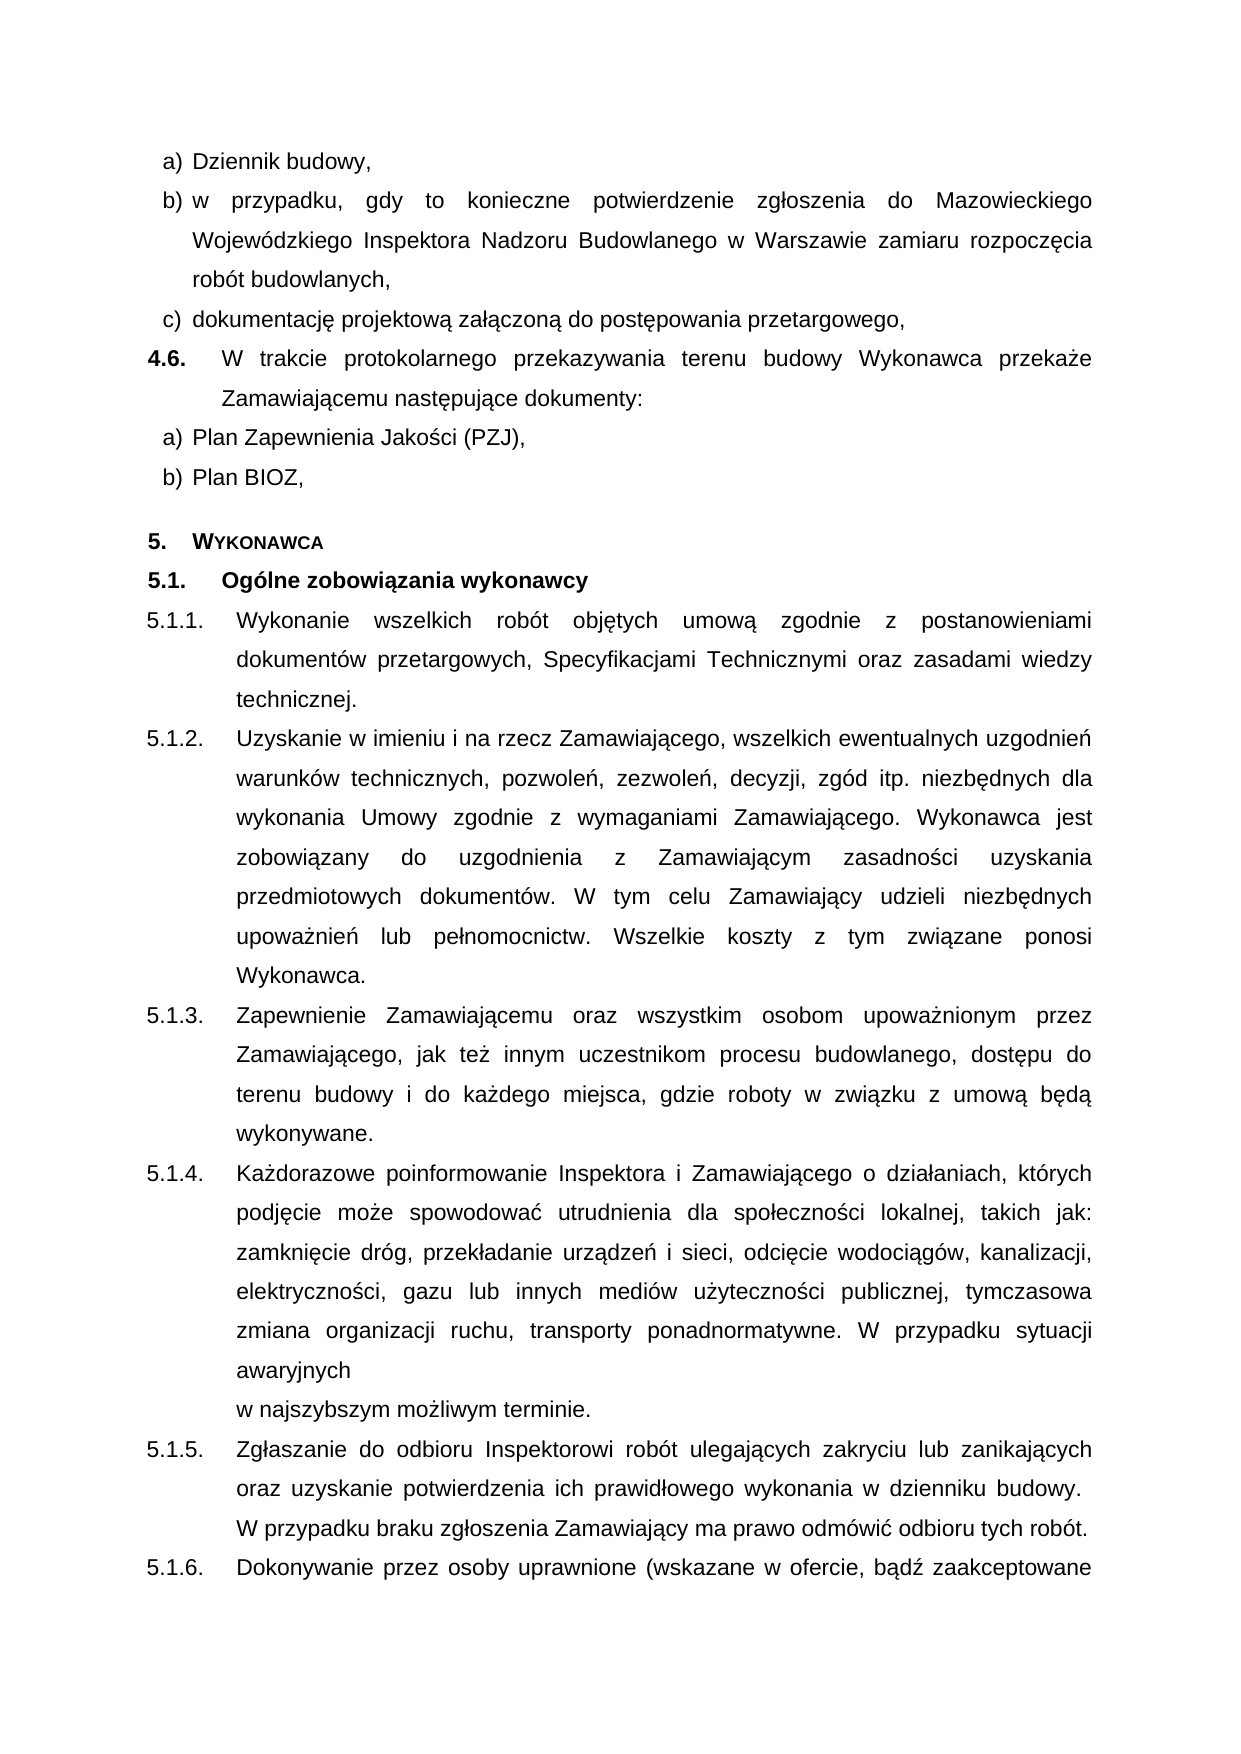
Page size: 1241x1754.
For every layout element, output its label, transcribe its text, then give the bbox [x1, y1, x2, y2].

list Plan BIOZ, [162, 463, 1093, 490]
list Wykonanie wszelkich robót objętych umową zgodnie z postanowieniami dokumentów przetargowych, Specyfikacjami Technicznymi oraz zasadami wiedzy technicznej. [146, 607, 1093, 712]
list Ogólne zobowiązania wykonawcy [148, 567, 1093, 594]
list w przypadku, gdy to konieczne potwierdzenie zgłoszenia do Mazowieckiego Wojewódzkiego Inspektora Nadzoru Budowlanego w Warszawie zamiaru rozpoczęcia robót budowlanych, [162, 187, 1093, 292]
list Uzyskanie w imieniu i na rzecz Zamawiającego, wszelkich ewentualnych uzgodnień warunków technicznych, pozwoleń, zezwoleń, decyzji, zgód itp. niezbędnych dla wykonania Umowy zgodnie z wymaganiami Zamawiającego. Wykonawca jest zobowiązany do uzgodnienia z Zamawiającym zasadności uzyskania przedmiotowych dokumentów. W tym celu Zamawiający udzieli niezbędnych upoważnień lub pełnomocnictw. Wszelkie koszty z tym związane ponosi Wykonawca. [146, 725, 1093, 988]
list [146, 1554, 1093, 1581]
list Zgłaszanie do odbioru Inspektorowi robót ulegających zakryciu lub zanikających oraz uzyskanie potwierdzenia ich prawidłowego wykonania w dzienniku budowy. W przypadku braku zgłoszenia Zamawiający ma prawo odmówić odbioru tych robót. [146, 1436, 1093, 1541]
list Zapewnienie Zamawiającemu oraz wszystkim osobom upoważnionym przez Zamawiającego, jak też innym uczestnikom procesu budowlanego, dostępu do terenu budowy i do każdego miejsca, gdzie roboty w związku z umową będą wykonywane. [146, 1002, 1093, 1146]
list Plan Zapewnienia Jakości (PZJ), [162, 424, 1093, 450]
list Dziennik budowy, [162, 148, 1093, 174]
list Wykonawca [148, 528, 1093, 554]
list Każdorazowe poinformowanie Inspektora i Zamawiającego o działaniach, których podjęcie może spowodować utrudnienia dla społeczności lokalnej, takich jak: zamknięcie dróg, przekładanie urządzeń i sieci, odcięcie wodociągów, kanalizacji, elektryczności, gazu lub innych mediów użyteczności publicznej, tymczasowa zmiana organizacji ruchu, transporty ponadnormatywne. W przypadku sytuacji awaryjnych w najszybszym możliwym terminie. [146, 1159, 1093, 1423]
list dokumentację projektową załączoną do postępowania przetargowego, [162, 306, 1093, 332]
list W trakcie protokolarnego przekazywania terenu budowy Wykonawca przekaże Zamawiającemu następujące dokumenty: [148, 345, 1093, 411]
